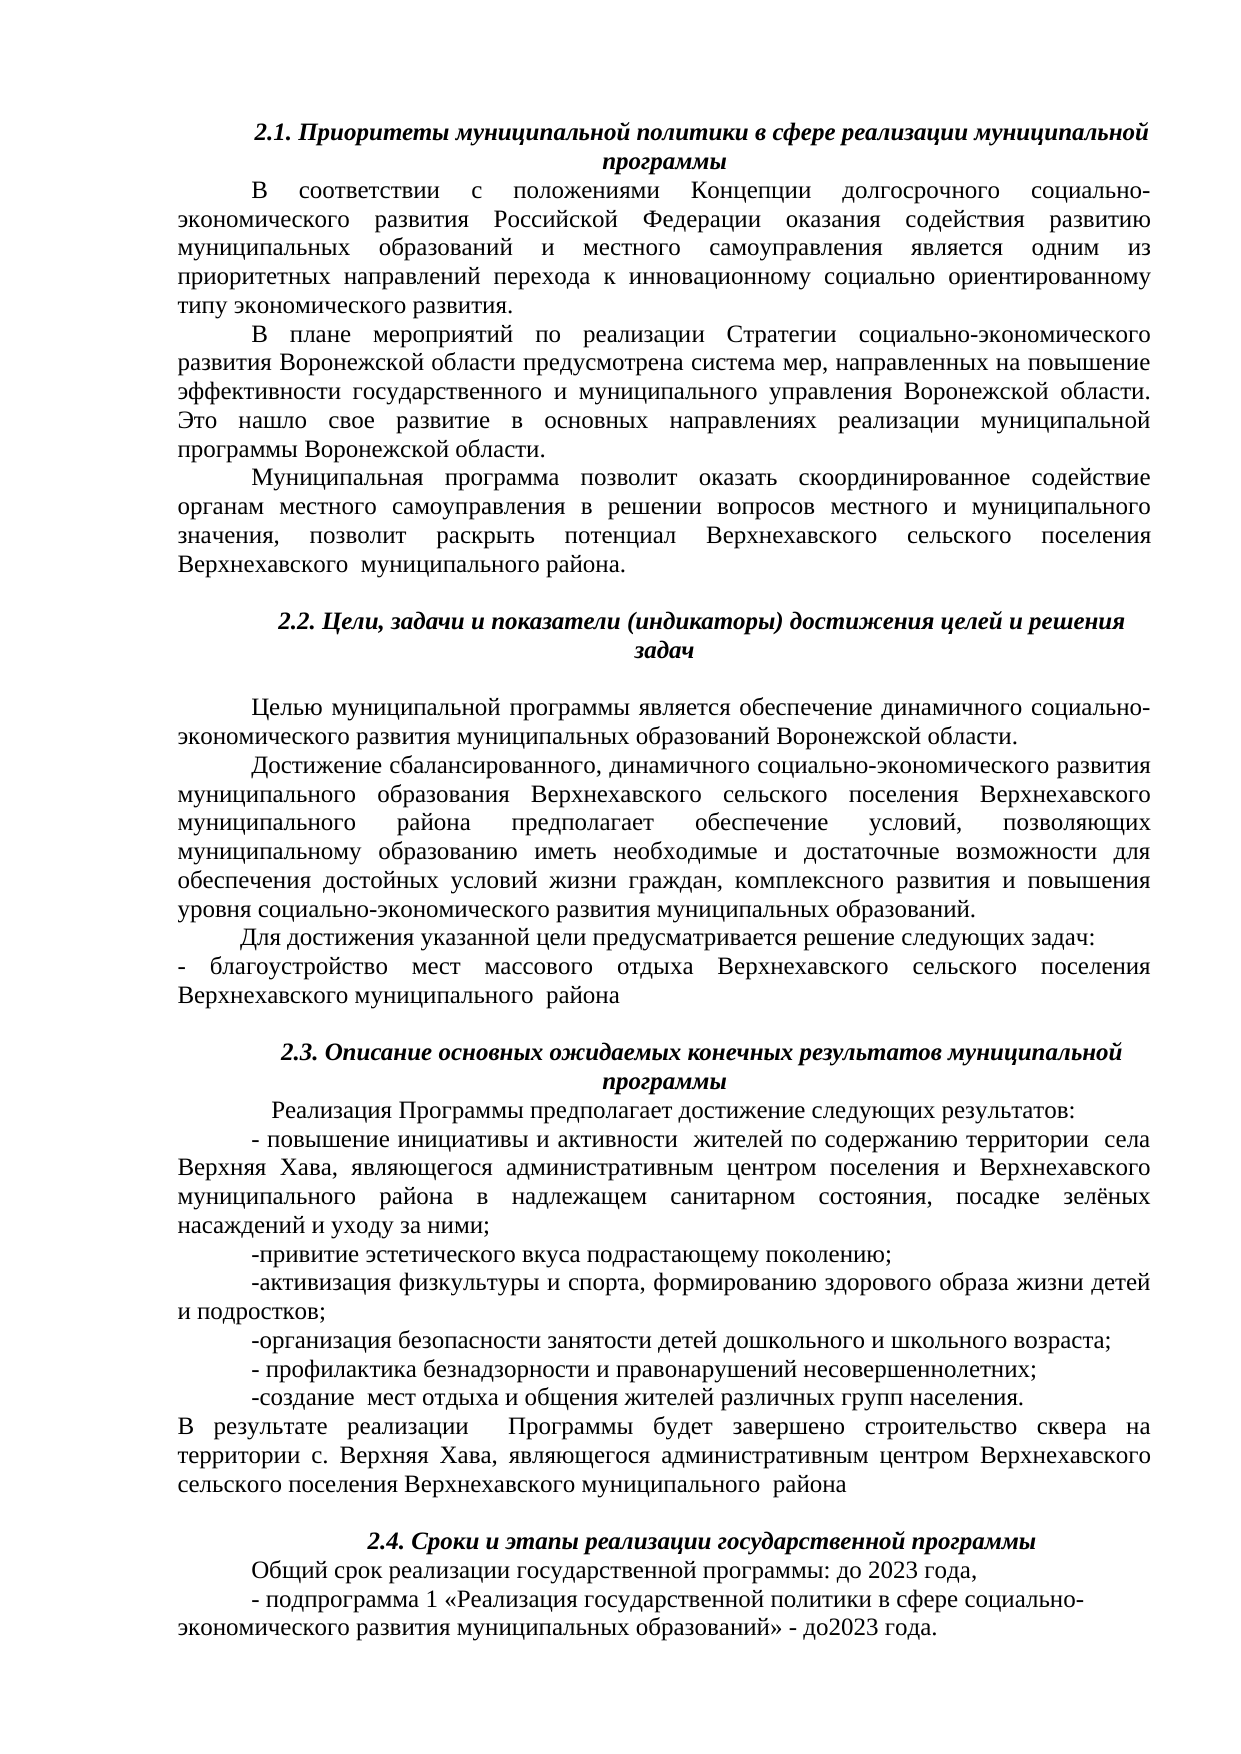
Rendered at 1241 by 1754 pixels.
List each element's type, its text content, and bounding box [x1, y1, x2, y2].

text -организация безопасности занятости детей дошкольного и школьного возраста; [177, 1325, 1152, 1354]
text В соответствии с положениями Концепции долгосрочного социально-экономического развития Российской Федерации оказания содействия развитию муниципальных образований и местного самоуправления является одним из приоритетных направлений перехода к инновационному социально ориентированному типу экономического развития. [177, 175, 1152, 319]
text В плане мероприятий по реализации Стратегии социально-экономического развития Воронежской области предусмотрена система мер, направленных на повышение эффективности государственного и муниципального управления Воронежской области. Это нашло свое развитие в основных направлениях реализации муниципальной программы Воронежской области. [177, 319, 1152, 462]
text - благоустройство мест массового отдыха Верхнехавского сельского поселения Верхнехавского муниципального района [177, 951, 1152, 1009]
text Реализация Программы предполагает достижение следующих результатов: [177, 1095, 1152, 1124]
text - подпрограмма 1 «Реализация государственной политики в сфере социально-экономического развития муниципальных образований» - до2023 года. [177, 1584, 1152, 1641]
text Целью муниципальной программы является обеспечение динамичного социально-экономического развития муниципальных образований Воронежской области. [177, 692, 1152, 750]
text 2.1. Приоритеты муниципальной политики в сфере реализации муниципальной программы [177, 117, 1152, 175]
text 2.2. Цели, задачи и показатели (индикаторы) достижения целей и решения задач [177, 606, 1152, 664]
text 2.4. Сроки и этапы реализации государственной программы [177, 1526, 1152, 1555]
text Общий срок реализации государственной программы: до 2023 года, [177, 1555, 1152, 1584]
text -привитие эстетического вкуса подрастающему поколению; [177, 1239, 1152, 1267]
text Муниципальная программа позволит оказать скоординированное содействие органам местного самоуправления в решении вопросов местного и муниципального значения, позволит раскрыть потенциал Верхнехавского сельского поселения Верхнехавского муниципального района. [177, 462, 1152, 577]
text -активизация физкультуры и спорта, формированию здорового образа жизни детей и подростков; [177, 1267, 1152, 1325]
text Для достижения указанной цели предусматривается решение следующих задач: [177, 922, 1152, 951]
text 2.3. Описание основных ожидаемых конечных результатов муниципальной программы [177, 1037, 1152, 1095]
text - повышение инициативы и активности жителей по содержанию территории села Верхняя Хава, являющегося административным центром поселения и Верхнехавского муниципального района в надлежащем санитарном состояния, посадке зелёных насаждений и уходу за ними; [177, 1124, 1152, 1239]
text - профилактика безнадзорности и правонарушений несовершеннолетних; [177, 1354, 1152, 1382]
text В результате реализации Программы будет завершено строительство сквера на территории с. Верхняя Хава, являющегося административным центром Верхнехавского сельского поселения Верхнехавского муниципального района [177, 1411, 1152, 1497]
text -создание мест отдыха и общения жителей различных групп населения. [177, 1382, 1152, 1411]
text Достижение сбалансированного, динамичного социально-экономического развития муниципального образования Верхнехавского сельского поселения Верхнехавского муниципального района предполагает обеспечение условий, позволяющих муниципальному образованию иметь необходимые и достаточные возможности для обеспечения достойных условий жизни граждан, комплексного развития и повышения уровня социально-экономического развития муниципальных образований. [177, 750, 1152, 922]
